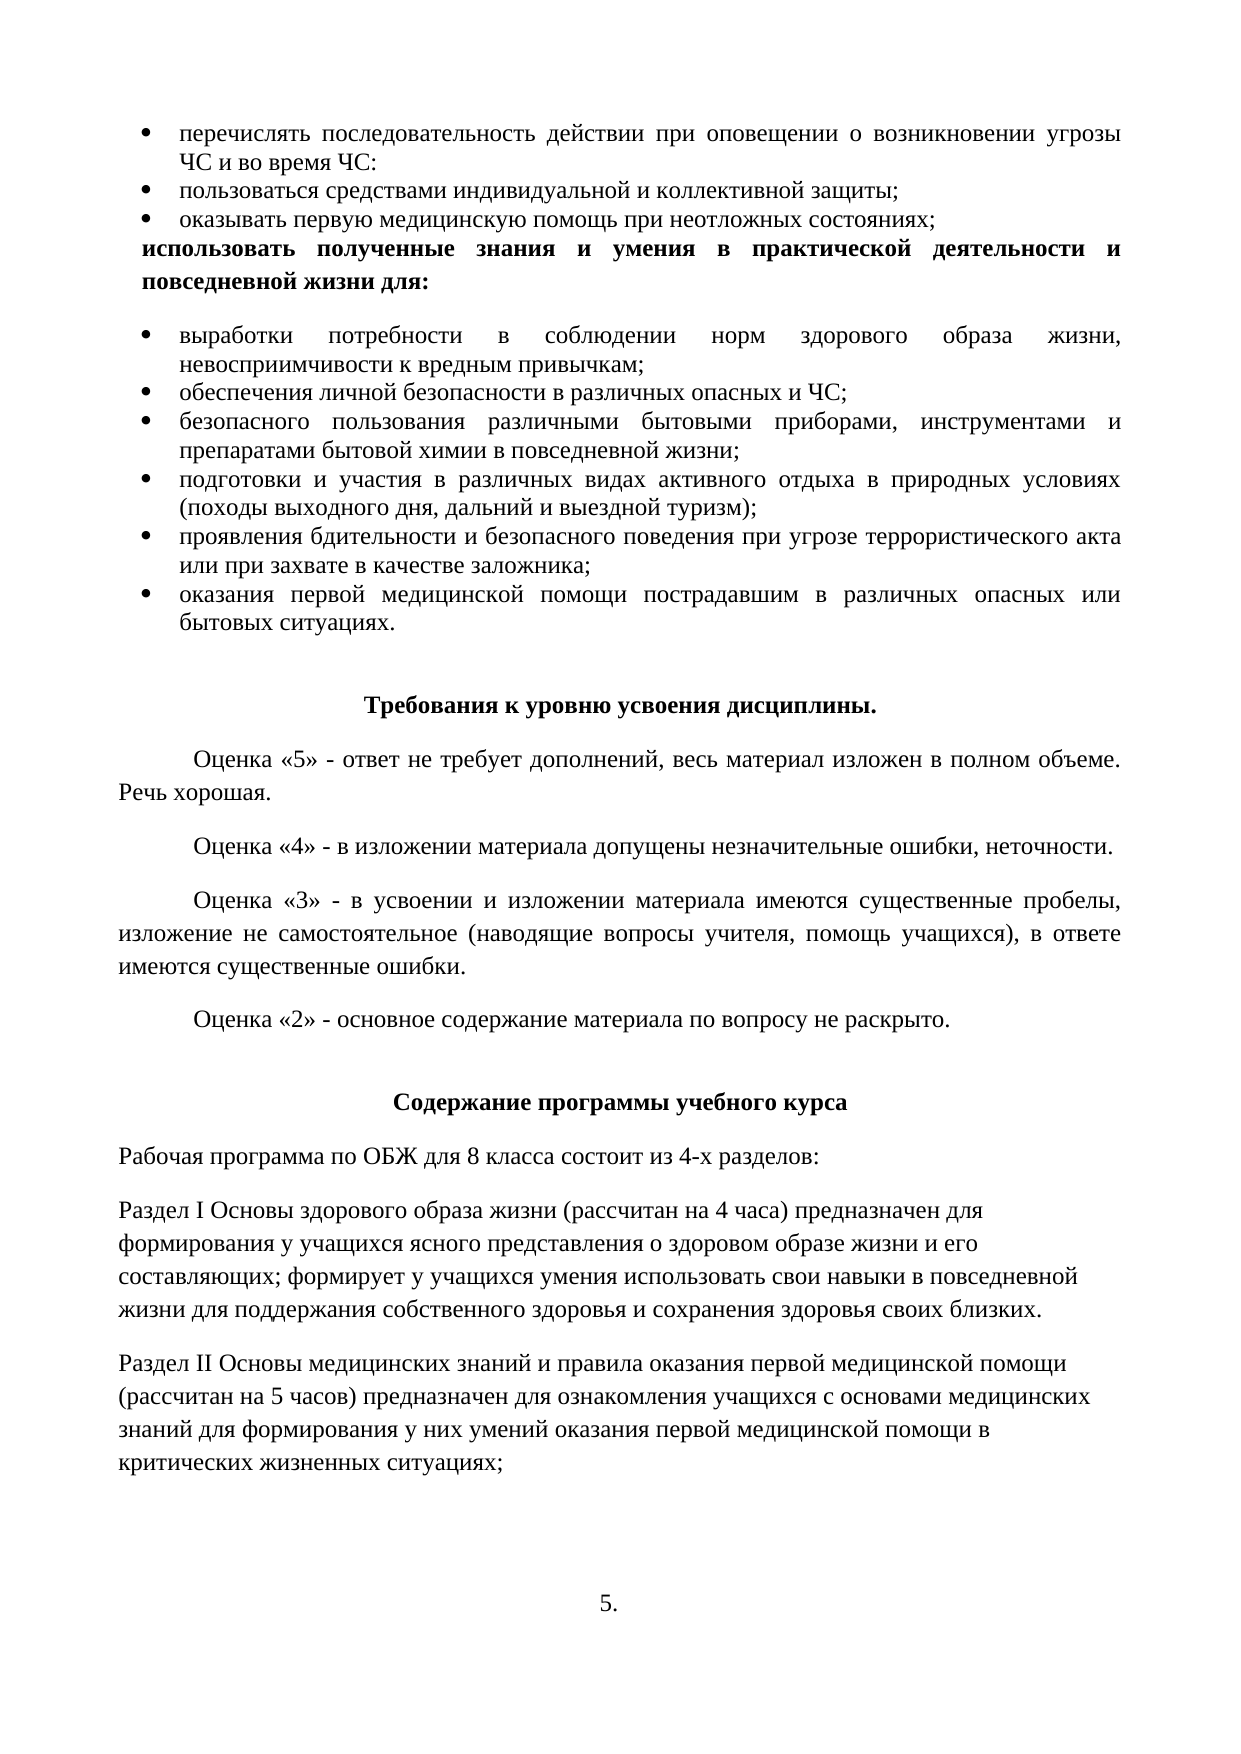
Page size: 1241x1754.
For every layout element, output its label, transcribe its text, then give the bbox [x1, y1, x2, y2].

text 5. [118, 1554, 1122, 1616]
list выработки потребности в соблюдении норм здорового образа жизни, невосприимчивости к вредным привычкам; [142, 320, 1122, 377]
list проявления бдительности и безопасного поведения при угрозе террористического акта или при захвате в качестве заложника; [142, 521, 1122, 579]
list подготовки и участия в различных видах активного отдыха в природных условиях (походы выходного дня, дальний и выездной туризм); [142, 464, 1122, 521]
text Оценка «4» - в изложении материала допущены незначительные ошибки, неточности. [118, 831, 1122, 859]
text Раздел I Основы здорового образа жизни (рассчитан на 4 часа) предназначен для формирования у учащихся ясного представления о здоровом образе жизни и его составляющих; формирует у учащихся умения использовать свои навыки в повседневной жизни для поддержания собственного здоровья и сохранения здоровья своих близких. [118, 1195, 1122, 1323]
text Рабочая программа по ОБЖ для 8 класса состоит из 4-х разделов: [118, 1141, 1122, 1170]
text Оценка «2» - основное содержание материала по вопросу не раскрыто. [118, 1004, 1122, 1033]
text Раздел II Основы медицинских знаний и правила оказания первой медицинской помощи (рассчитан на 5 часов) предназначен для ознакомления учащихся с основами медицинских знаний для формирования у них умений оказания первой медицинской помощи в критических жизненных ситуациях; [118, 1348, 1122, 1476]
list безопасного пользования различными бытовыми приборами, инструментами и препаратами бытовой химии в повседневной жизни; [142, 406, 1122, 464]
text Содержание программы учебного курса [118, 1087, 1122, 1116]
list перечислять последовательность действии при оповещении о возникновении угрозы ЧС и во время ЧС: [142, 118, 1122, 176]
text Оценка «5» - ответ не требует дополнений, весь материал изложен в полном объеме. Речь хорошая. [118, 744, 1122, 806]
text Требования к уровню усвоения дисциплины. [118, 690, 1122, 719]
list обеспечения личной безопасности в различных опасных и ЧС; [142, 377, 1122, 406]
list оказывать первую медицинскую помощь при неотложных состояниях; [142, 204, 1122, 233]
text использовать полученные знания и умения в практической деятельности и повседневной жизни для: [142, 233, 1122, 295]
text Оценка «3» - в усвоении и изложении материала имеются существенные пробелы, изложение не самостоятельное (наводящие вопросы учителя, помощь учащихся), в ответе имеются существенные ошибки. [118, 885, 1122, 979]
list оказания первой медицинской помощи пострадавшим в различных опасных или бытовых ситуациях. [142, 579, 1122, 636]
list пользоваться средствами индивидуальной и коллективной защиты; [142, 176, 1122, 204]
